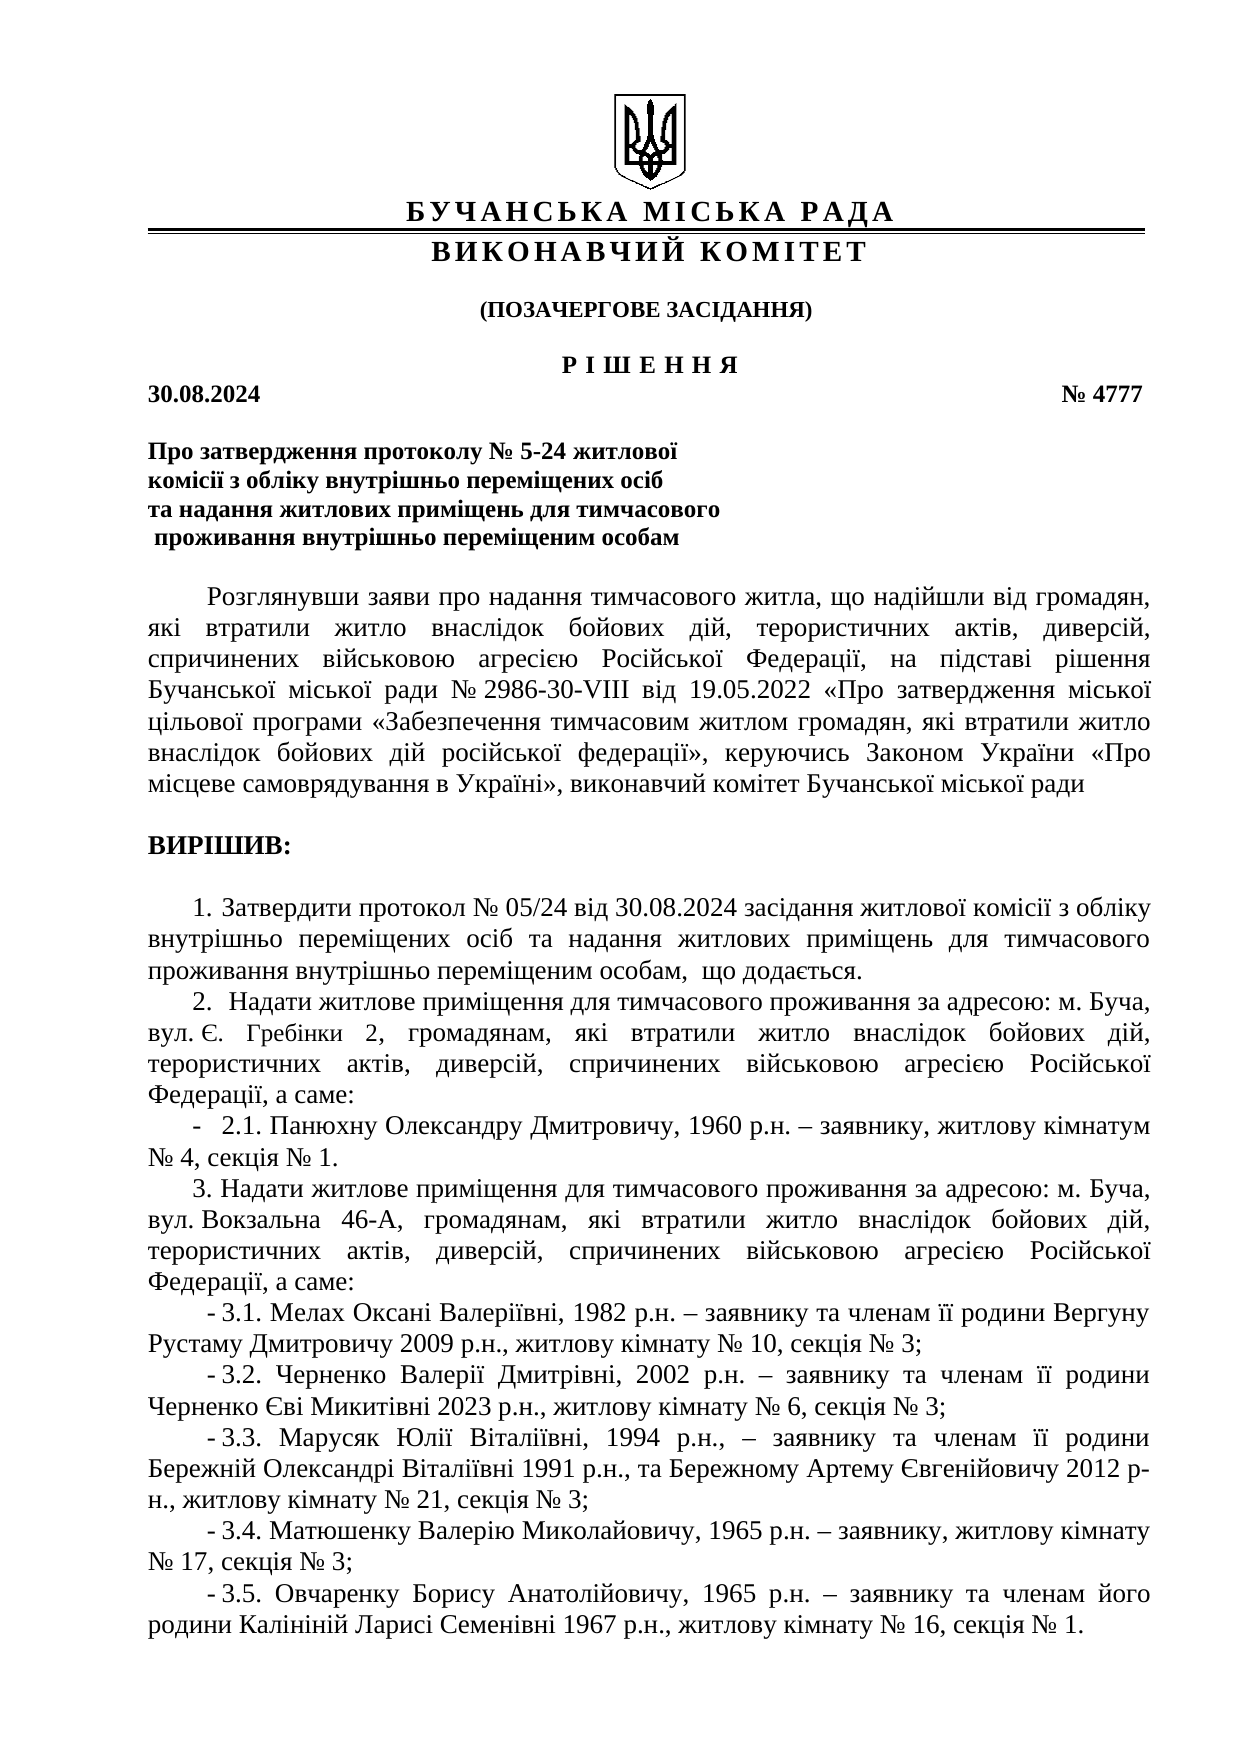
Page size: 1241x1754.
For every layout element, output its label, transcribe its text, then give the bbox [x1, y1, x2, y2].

list 2.1. Панюхну Олександру Дмитровичу, 1960 р.н. – заявнику, житлову кімнатум № 4, секція № 1. [148, 1109, 1152, 1172]
text БУЧАНСЬКА МІСЬКА РАДА [148, 194, 1152, 228]
text Про затвердження протоколу № 5-24 житлової [573, 436, 1152, 465]
list Затвердити протокол № 05/24 від 30.08.2024 засідання житлової комісії з обліку внутрішньо переміщених осіб та надання житлових приміщень для тимчасового проживання внутрішньо переміщеним особам, що додається. [148, 891, 1152, 985]
text 30.08.2024 № 4777 [148, 379, 1152, 407]
list Надати житлове приміщення для тимчасового проживання за адресою: м. Буча, вул. Є. Гребінки 2, громадянам, які втратили житло внаслідок бойових дій, терористичних актів, диверсій, спричинених військовою агресією Російської Федерації, а саме: [148, 985, 1152, 1109]
list 3.2. Черненко Валерії Дмитрівні, 2002 р.н. – заявнику та членам її родини Черненко Єві Микитівні 2023 р.н., житлову кімнату № 6, секція № 3; [148, 1359, 1152, 1421]
text комісії з обліку внутрішньо переміщених осіб [148, 465, 1152, 494]
table_header ВИКОНАВЧИЙ КОМІТЕТ (ПОЗАЧЕРГОВЕ ЗАСІДАННЯ) [148, 234, 1144, 350]
text та надання житлових приміщень для тимчасового [148, 494, 1152, 522]
text 3. Надати житлове приміщення для тимчасового проживання за адресою: м. Буча, вул. Вокзальна 46-А, громадянам, які втратили житло внаслідок бойових дій, терористичних актів, диверсій, спричинених військовою агресією Російської Федерації, а саме: [148, 1172, 1152, 1296]
list 3.1. Мелах Оксані Валеріївні, 1982 р.н. – заявнику та членам її родини Вергуну Рустаму Дмитровичу 2009 р.н., житлову кімнату № 10, секція № 3; [148, 1296, 1152, 1359]
list 3.3. Марусяк Юлії Віталіївні, 1994 р.н., – заявнику та членам її родини Бережній Олександрі Віталіївні 1991 р.н., та Бережному Артему Євгенійовичу 2012 р-н., житлову кімнату № 21, секція № 3; [148, 1421, 1152, 1514]
text проживання внутрішньо переміщеним особам [148, 522, 1152, 551]
list 3.4. Матюшенку Валерію Миколайовичу, 1965 р.н. – заявнику, житлову кімнату № 17, секція № 3; [148, 1514, 1152, 1577]
text Розглянувши заяви про надання тимчасового житла, що надійшли від громадян, які втратили житло внаслідок бойових дій, терористичних актів, диверсій, спричинених військовою агресією Російської Федерації, на підставі рішення Бучанської міської ради № 2986-30-VIII від 19.05.2022 «Про затвердження міської цільової програми «Забезпечення тимчасовим житлом громадян, які втратили житло внаслідок бойових дій російської федерації», керуючись Законом України «Про місцеве самоврядування в Україні», виконавчий комітет Бучанської міської ради [148, 580, 1152, 798]
text Про затвердження протоколу № 5-24 житлової [148, 436, 489, 465]
text РІШЕННЯ [148, 350, 1152, 379]
text ВИРІШИВ: [148, 829, 1152, 860]
list 3.5. Овчаренку Борису Анатолійовичу, 1965 р.н. – заявнику та членам його родини Калініній Ларисі Семенівні 1967 р.н., житлову кімнату № 16, секція № 1. [148, 1577, 1152, 1639]
